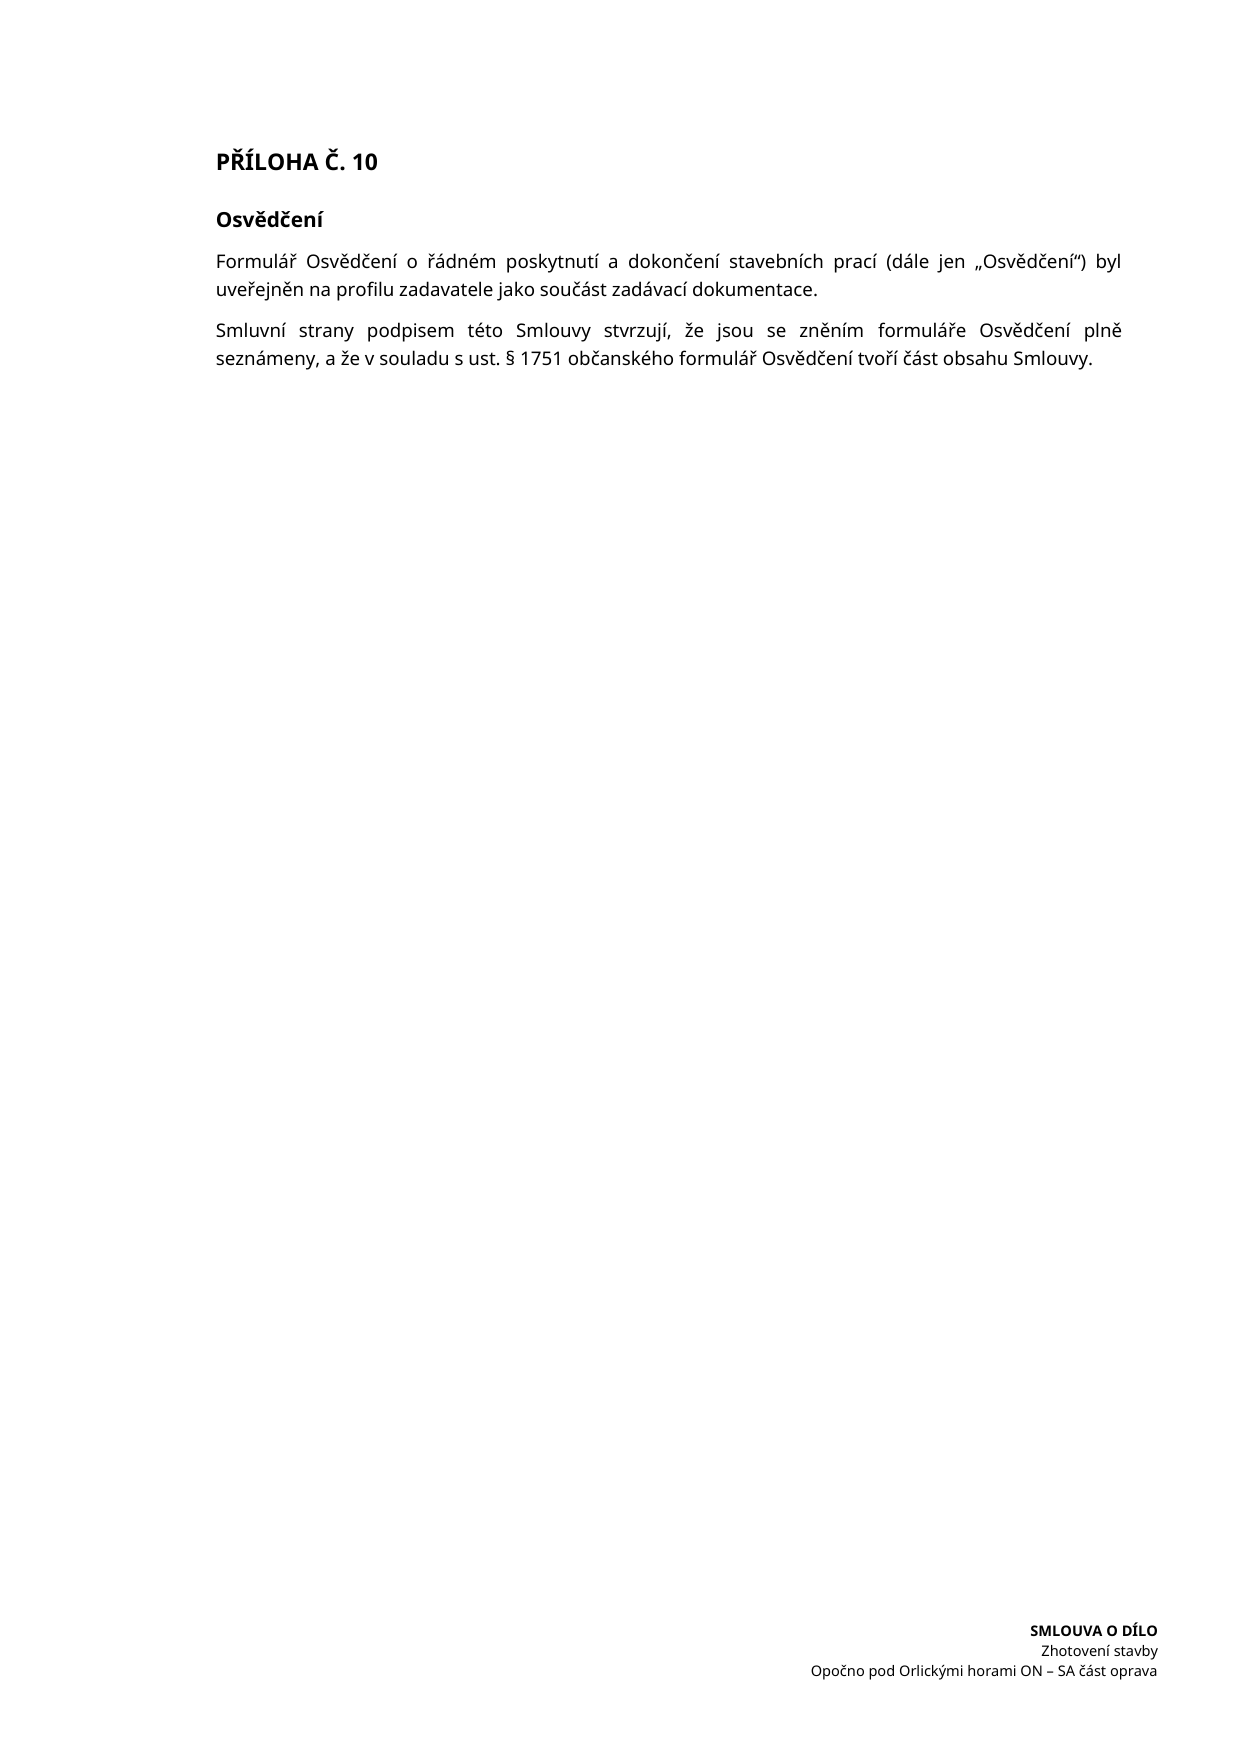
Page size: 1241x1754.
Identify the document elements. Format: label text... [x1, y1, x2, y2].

text Osvědčení [216, 205, 1122, 233]
text Formulář Osvědčení o řádném poskytnutí a dokončení stavebních prací (dále jen „Osvědčení“) byl uveřejněn na profilu zadavatele jako součást zadávací dokumentace. [216, 249, 1122, 302]
text Příloha č. 10 [216, 146, 1122, 177]
text Smluvní strany podpisem této Smlouvy stvrzují, že jsou se zněním formuláře Osvědčení plně seznámeny, a že v souladu s ust. § 1751 občanského formulář Osvědčení tvoří část obsahu Smlouvy. [216, 317, 1122, 371]
